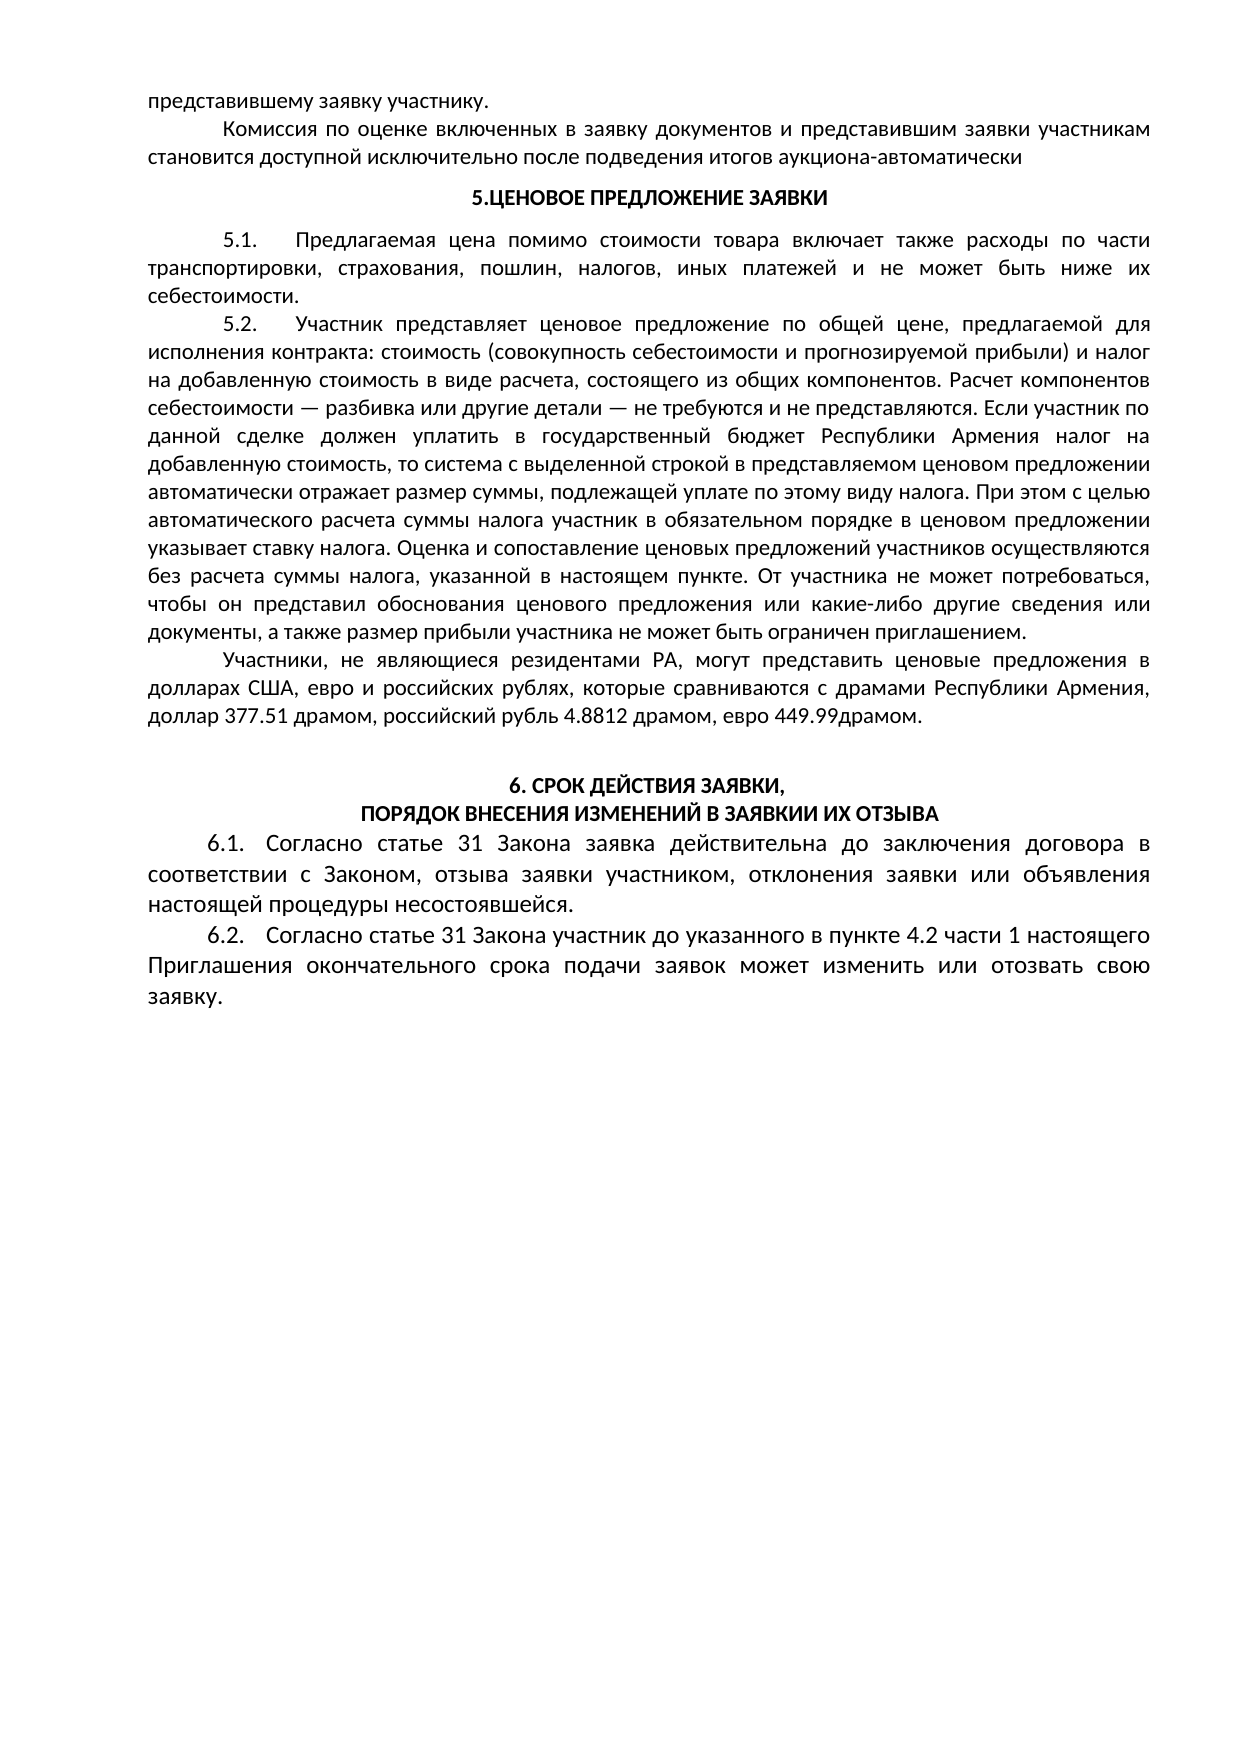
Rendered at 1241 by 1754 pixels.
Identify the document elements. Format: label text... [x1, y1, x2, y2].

text Участники, не являющиеся резидентами РА, могут представить ценовые предложения в долларах США, евро и российских рублях, которые сравниваются с драмами Республики Армения, доллар 377.51 драмом, российский рубль 4.8812 драмом, евро 449.99драмом. [148, 645, 1152, 729]
text 5.ЦЕНОВОЕ ПРЕДЛОЖЕНИЕ ЗАЯВКИ [148, 183, 1152, 211]
text 5.2. Участник представляет ценовое предложение по общей цене, предлагаемой для исполнения контракта: стоимость (совокупность себестоимости и прогнозируемой прибыли) и налог на добавленную стоимость в виде расчета, состоящего из общих компонентов. Расчет компонентов себестоимости — разбивка или другие детали — не требуются и не представляются. Если участник по данной сделке должен уплатить в государственный бюджет Республики Армения налог на добавленную стоимость, то система с выделенной строкой в представляемом ценовом предложении автоматически отражает размер суммы, подлежащей уплате по этому виду налога. При этом с целью автоматического расчета суммы налога участник в обязательном порядке в ценовом предложении указывает ставку налога. Оценка и сопоставление ценовых предложений участников осуществляются без расчета суммы налога, указанной в настоящем пункте. От участника не может потребоваться, чтобы он представил обоснования ценового предложения или какие-либо другие сведения или документы, а также размер прибыли участника не может быть ограничен приглашением. [148, 309, 1152, 645]
text 5.1. Предлагаемая цена помимо стоимости товара включает также расходы по части транспортировки, страхования, пошлин, налогов, иных платежей и не может быть ниже их себестоимости. [148, 225, 1152, 309]
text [148, 86, 1152, 114]
text 6. СРОК ДЕЙСТВИЯ ЗАЯВКИ, ПОРЯДОК ВНЕСЕНИЯ ИЗМЕНЕНИЙ В ЗАЯВКИИ ИХ ОТЗЫВА [207, 771, 1093, 827]
text 6.1. Согласно статье 31 Закона заявка действительна до заключения договора в соответствии с Законом, отзыва заявки участником, отклонения заявки или объявления настоящей процедуры несостоявшейся. [148, 827, 1152, 919]
text 6.2. Согласно статье 31 Закона участник до указанного в пункте 4.2 части 1 настоящего Приглашения окончательного срока подачи заявок может изменить или отозвать свою заявку. [148, 919, 1152, 1011]
text Комиссия по оценке включенных в заявку документов и представившим заявки участникам становится доступной исключительно после подведения итогов аукциона-автоматически [148, 114, 1152, 171]
